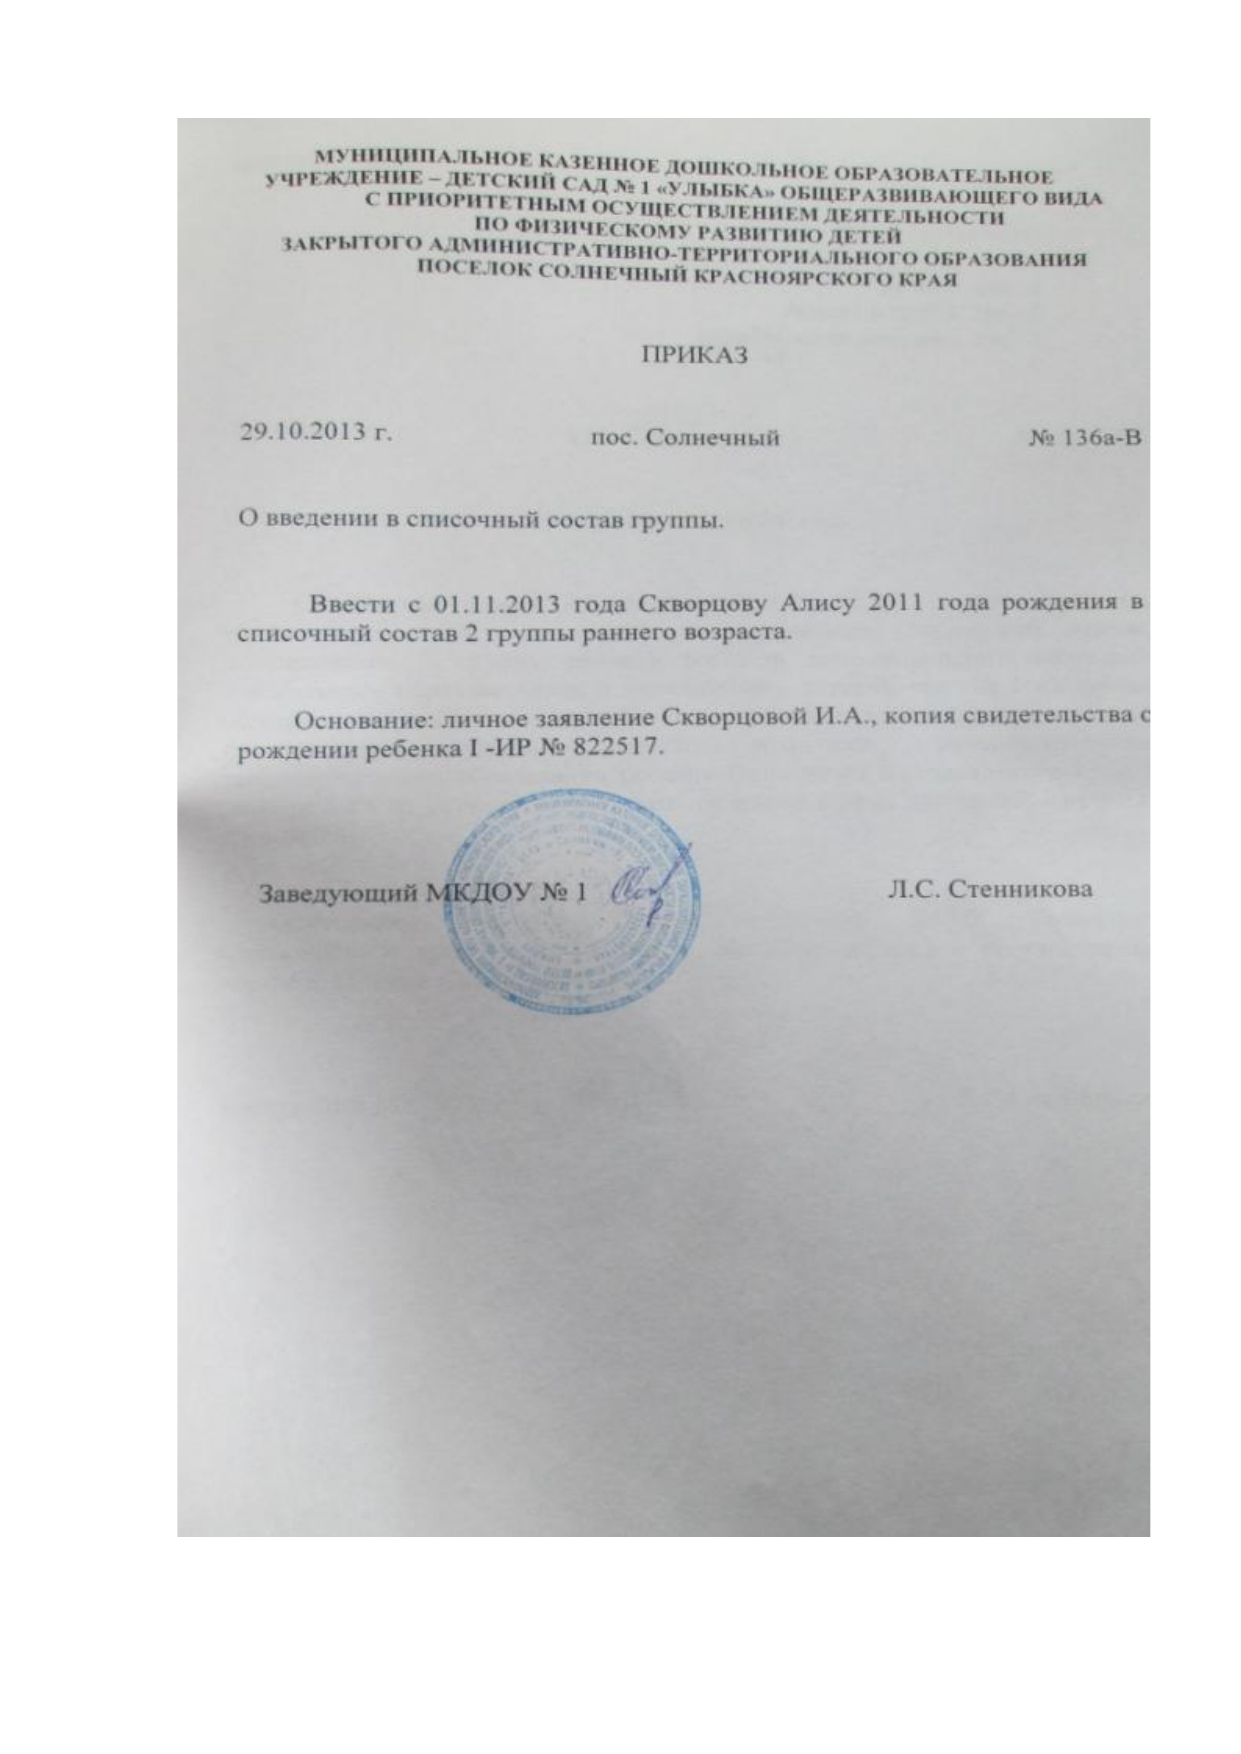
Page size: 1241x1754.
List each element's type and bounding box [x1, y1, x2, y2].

picture [177, 118, 1151, 1537]
